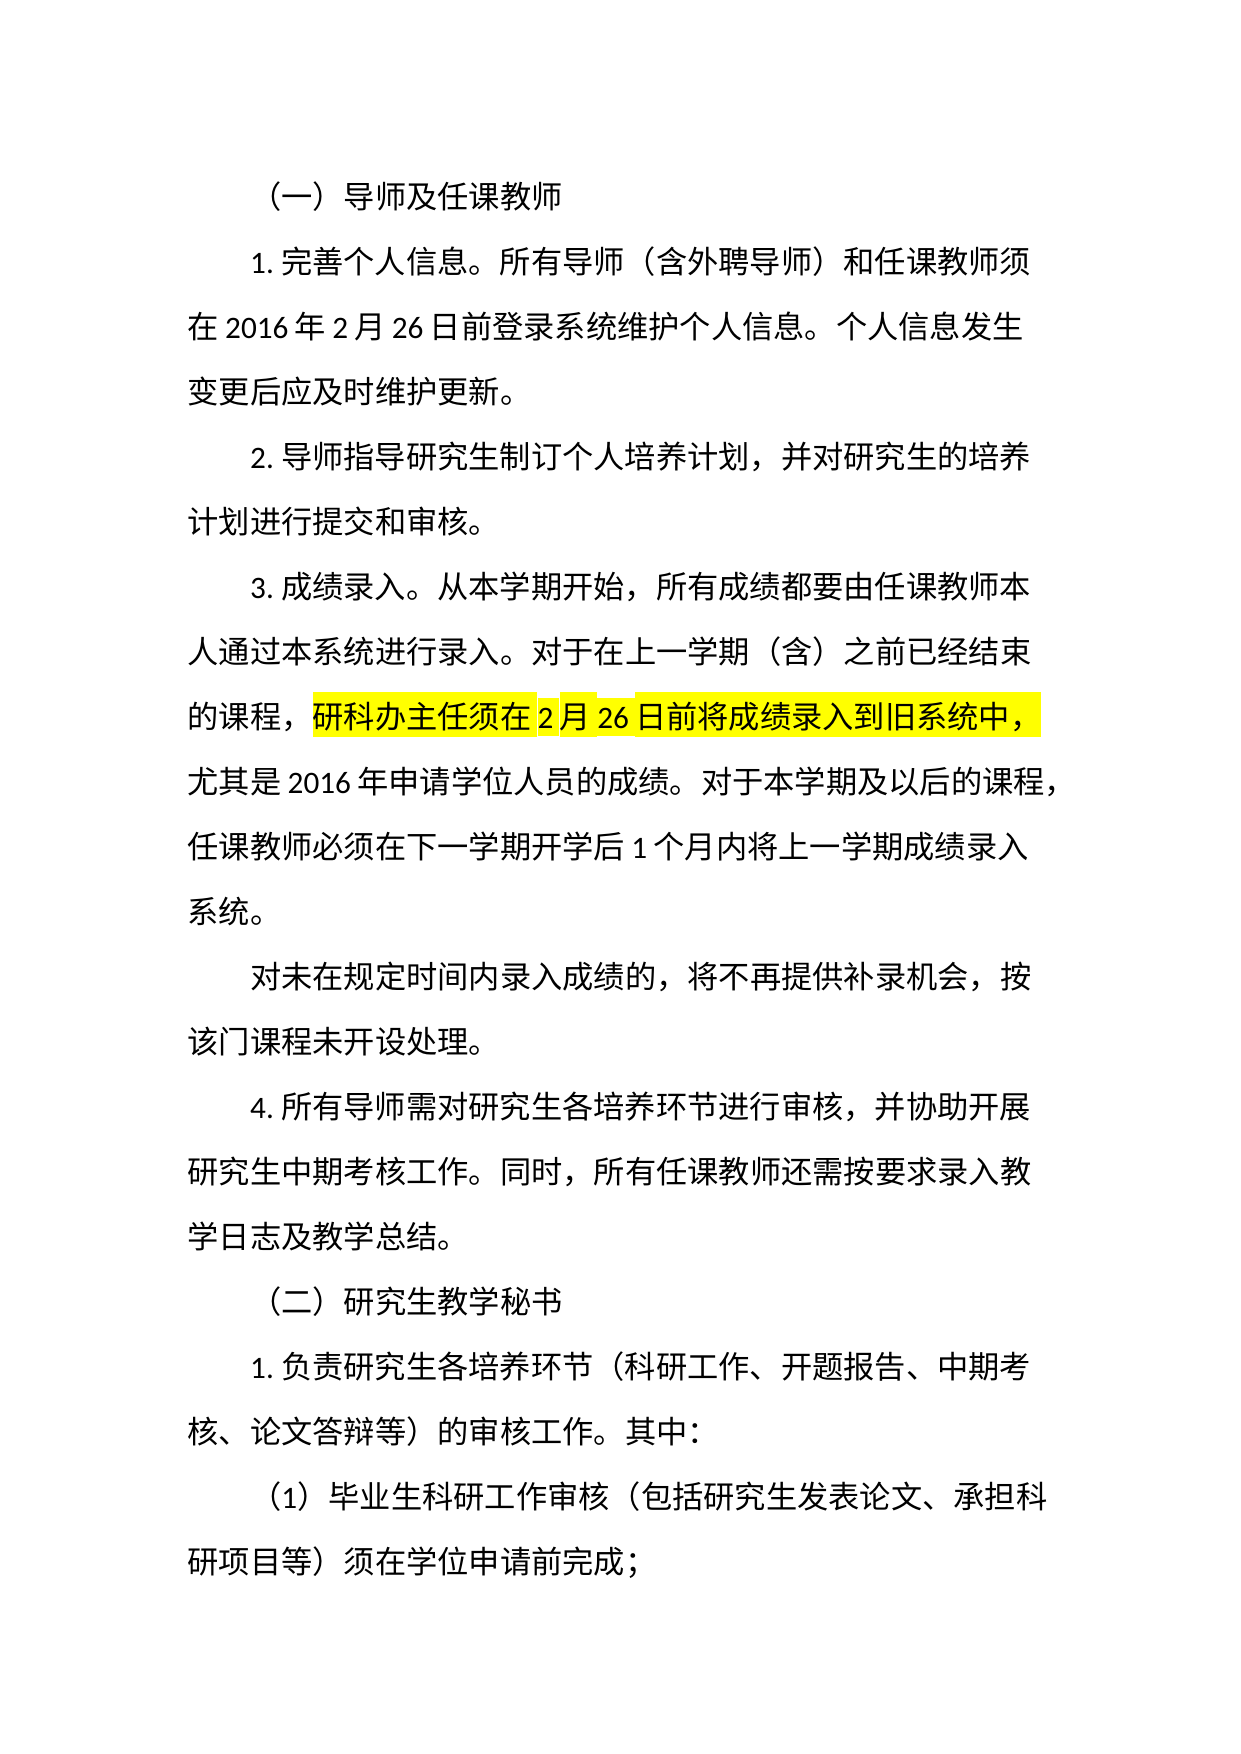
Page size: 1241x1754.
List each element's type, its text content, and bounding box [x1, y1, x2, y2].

text 对未在规定时间内录入成绩的，将不再提供补录机会，按该门课程未开设处理。 [187, 942, 1053, 1072]
text 1. 负责研究生各培养环节（科研工作、开题报告、中期考核、论文答辩等）的审核工作。其中： [187, 1332, 1053, 1462]
text 4. 所有导师需对研究生各培养环节进行审核，并协助开展研究生中期考核工作。同时，所有任课教师还需按要求录入教学日志及教学总结。 [187, 1072, 1053, 1267]
text 3. 成绩录入。从本学期开始，所有成绩都要由任课教师本人通过本系统进行录入。对于在上一学期（含）之前已经结束的课程，研科办主任须在2月26日前将成绩录入到旧系统中，尤其是2016年申请学位人员的成绩。对于本学期及以后的课程，任课教师必须在下一学期开学后1个月内将上一学期成绩录入系统。 [187, 552, 1053, 942]
text （一）导师及任课教师 [187, 162, 1053, 227]
text （1）毕业生科研工作审核（包括研究生发表论文、承担科研项目等）须在学位申请前完成； [187, 1462, 1053, 1592]
text 2. 导师指导研究生制订个人培养计划，并对研究生的培养计划进行提交和审核。 [187, 422, 1053, 552]
text （二）研究生教学秘书 [187, 1267, 1053, 1332]
text 1. 完善个人信息。所有导师（含外聘导师）和任课教师须在2016年2月26日前登录系统维护个人信息。个人信息发生变更后应及时维护更新。 [187, 227, 1053, 422]
